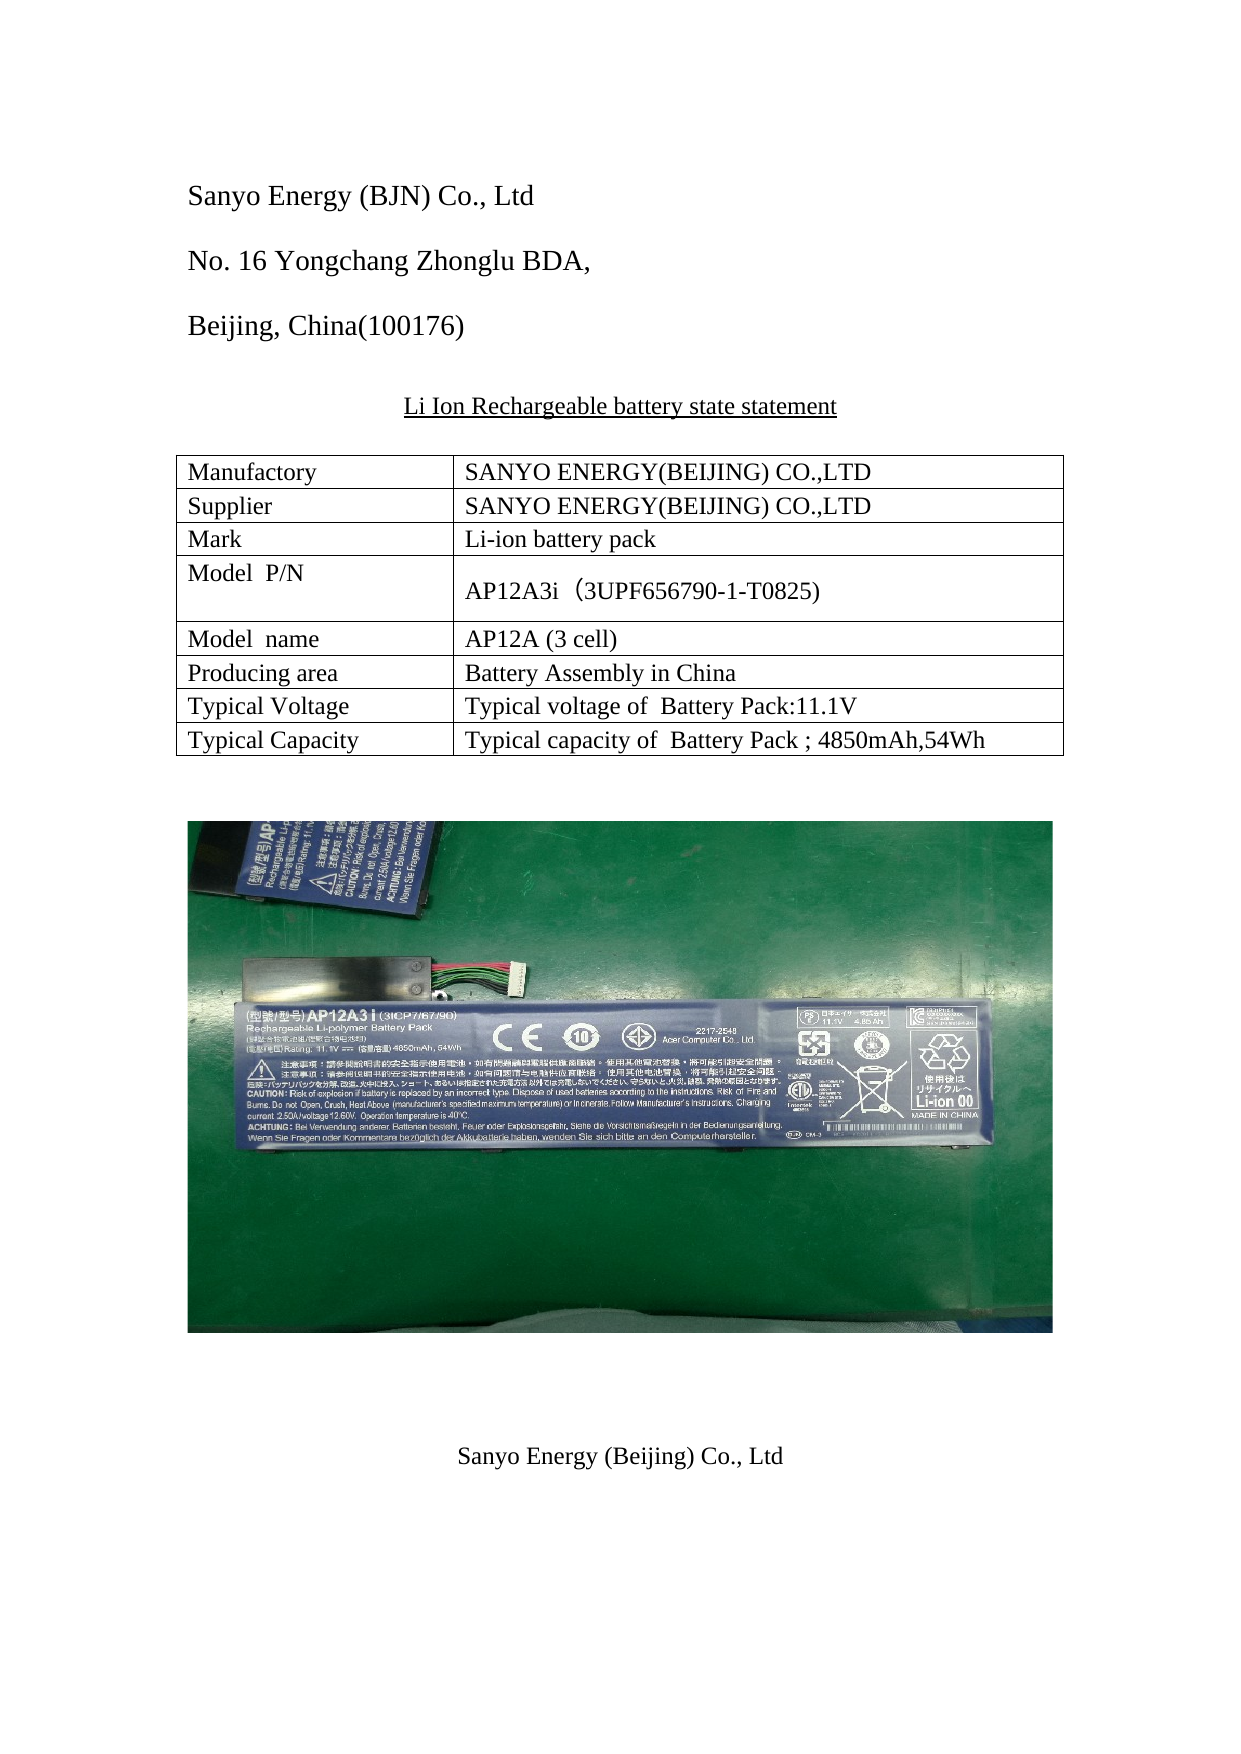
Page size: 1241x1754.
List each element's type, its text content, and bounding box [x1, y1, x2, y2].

table_cell AP12A (3 cell) [454, 622, 1063, 655]
table_cell AP12A3i（3UPF656790-1-T0825) [454, 556, 1063, 621]
table_cell Typical voltage of Battery Pack:11.1V [454, 689, 1063, 722]
text Sanyo Energy (BJN) Co., Ltd [187, 162, 1053, 227]
table_cell Producing area [177, 656, 453, 688]
table_cell Typical capacity of Battery Pack ; 4850mAh,54Wh [454, 723, 1063, 755]
table_header SANYO ENERGY(BEIJING) CO.,LTD [454, 456, 1063, 488]
table_cell Model name [177, 622, 453, 655]
picture [187, 821, 1053, 1333]
table_cell Supplier [177, 489, 453, 522]
table_cell Model P/N [177, 556, 453, 621]
table_cell Li-ion battery pack [454, 523, 1063, 555]
table_cell Mark [177, 523, 453, 555]
text No. 16 Yongchang Zhonglu BDA, [187, 227, 1053, 292]
table_cell Typical Capacity [177, 723, 453, 755]
text Sanyo Energy (Beijing) Co., Ltd [187, 1439, 1053, 1471]
table_cell SANYO ENERGY(BEIJING) CO.,LTD [454, 489, 1063, 522]
table_cell Battery Assembly in China [454, 656, 1063, 688]
text Li Ion Rechargeable battery state statement [187, 389, 1053, 422]
text Beijing, China(100176) [187, 292, 1053, 357]
table_header Manufactory [177, 456, 453, 488]
table_cell Typical Voltage [177, 689, 453, 722]
